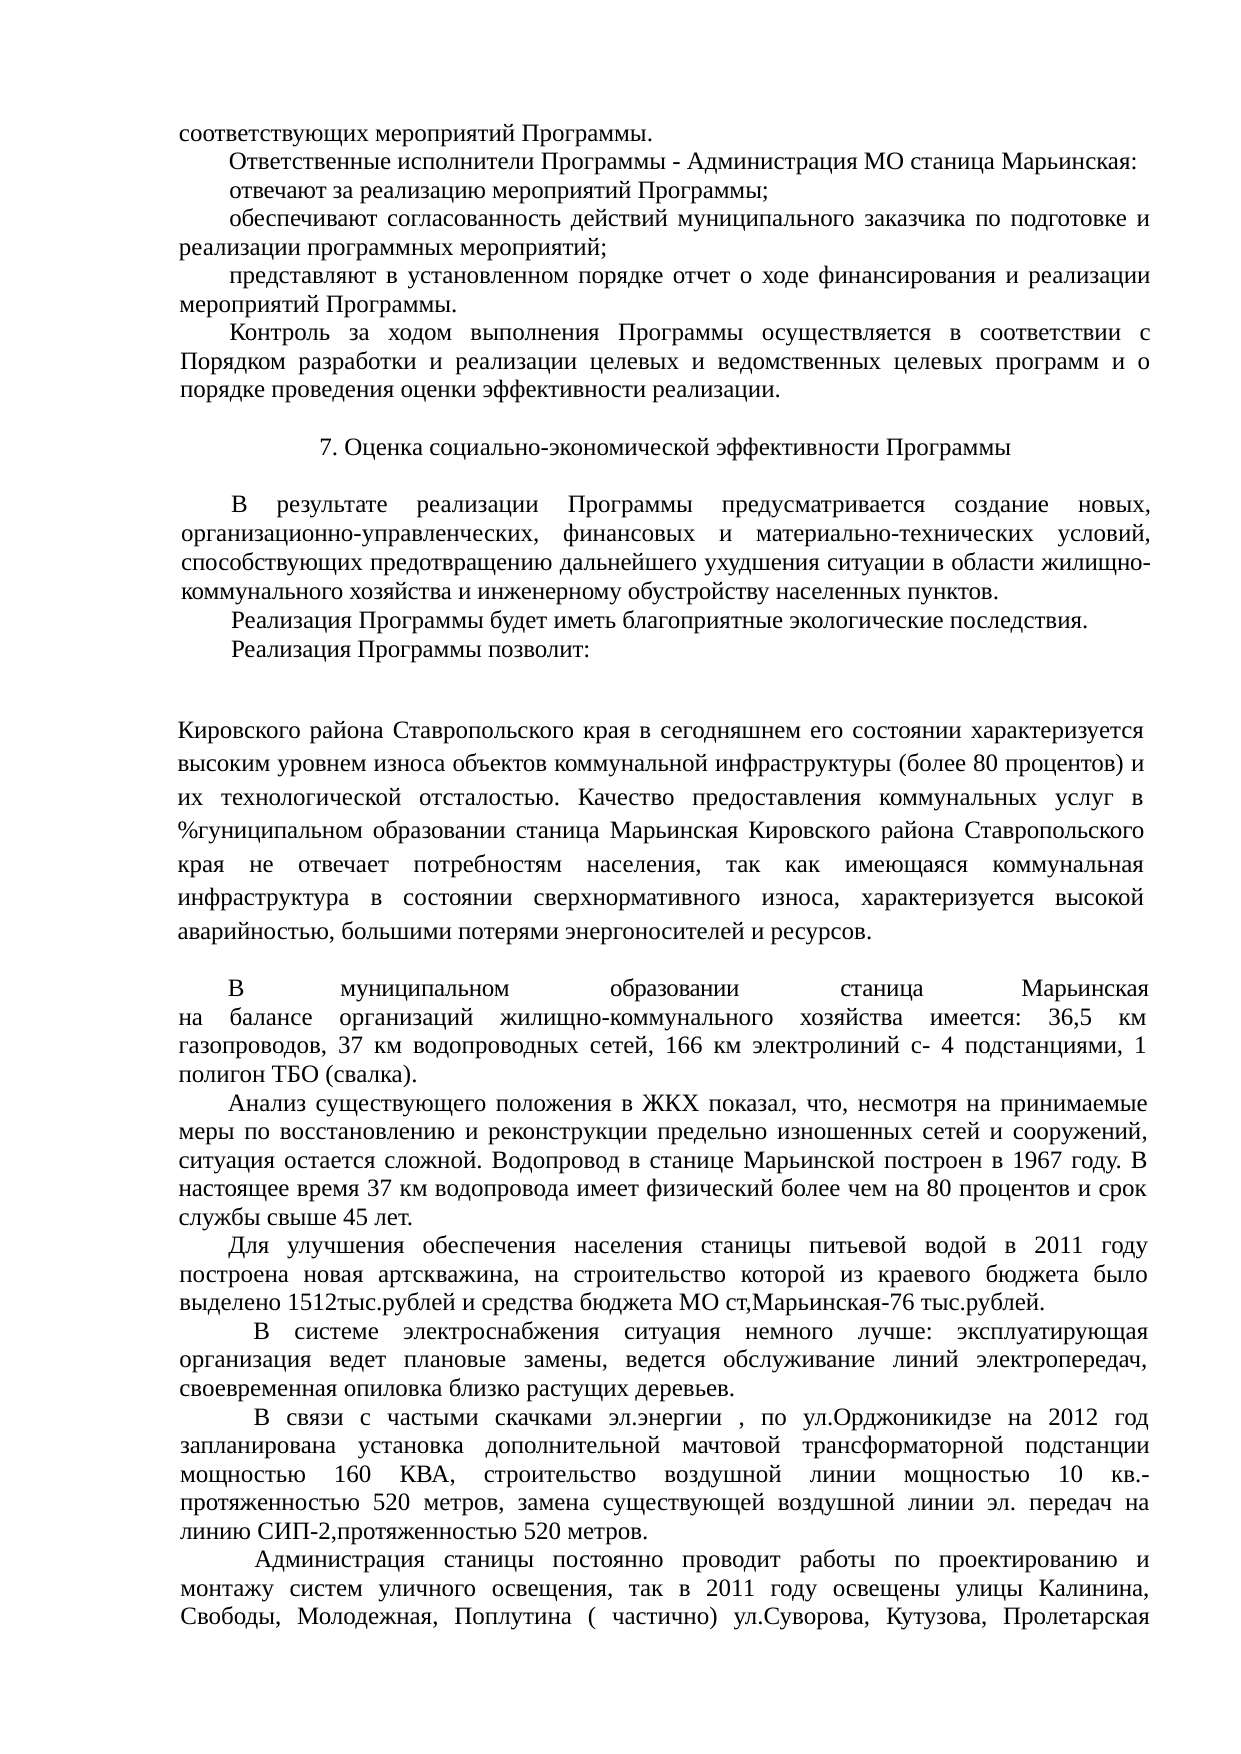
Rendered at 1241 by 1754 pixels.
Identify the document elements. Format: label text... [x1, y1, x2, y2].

text В результате реализации Программы предусматривается создание новых, организационно-управленческих, финансовых и материально-технических условий, способствующих предотвращению дальнейшего ухудшения ситуации в области жилищно-коммунального хозяйства и инженерному обустройству населенных пунктов. [181, 489, 1152, 605]
text на балансе организаций жилищно-коммунального хозяйства имеется: 36,5 км газопроводов, 37 км водопроводных сетей, 166 км электролиний с- 4 подстанциями, 1 полигон ТБО (свалка). [178, 1003, 1148, 1088]
text Для улучшения обеспечения населения станицы питьевой водой в 2011 году построена новая артскважина, на строительство которой из краевого бюджета было выделено 1512тыс.рублей и средства бюджета МО ст,Марьинская-76 тыс.рублей. [179, 1231, 1149, 1317]
text Реализация Программы будет иметь благоприятные экологические последствия. [231, 605, 1152, 634]
text В связи с частыми скачками эл.энергии , по ул.Орджоникидзе на 2012 год запланирована установка дополнительной мачтовой трансформаторной подстанции мощностью 160 КВА, строительство воздушной линии мощностью 10 кв.-протяженностью 520 метров, замена существующей воздушной линии эл. передач на линию СИП-2,протяженностью 520 метров. [180, 1402, 1150, 1545]
text 7. Оценка социально-экономической эффективности Программы [319, 432, 1152, 461]
text Контроль за ходом выполнения Программы осуществляется в соответствии с Порядком разработки и реализации целевых и ведомственных целевых программ и о порядке проведения оценки эффективности реализации. [180, 318, 1152, 403]
text обеспечивают согласованность действий муниципального заказчика по подготовке и реализации программных мероприятий; [179, 204, 1151, 261]
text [180, 1545, 1151, 1631]
text В системе электроснабжения ситуация немного лучше: эксплуатирующая организация ведет плановые замены, ведется обслуживание линий электропередач, своевременная опиловка близко растущих деревьев. [179, 1317, 1149, 1402]
text Кировского района Ставропольского края в сегодняшнем его состоянии характеризуется высоким уровнем износа объектов коммунальной инфраструктуры (более 80 процентов) и их технологической отсталостью. Качество предоставления коммунальных услуг в %гуниципальном образовании станица Марьинская Кировского района Ставропольского края не отвечает потребностям населения, так как имеющаяся коммунальная инфраструктура в состоянии сверхнормативного износа, характеризуется высокой аварийностью, большими потерями энергоносителей и ресурсов. [177, 711, 1145, 946]
text отвечают за реализацию мероприятий Программы; [229, 175, 1152, 204]
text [179, 118, 1150, 147]
text Реализация Программы позволит: [231, 634, 1152, 663]
text Анализ существующего положения в ЖКХ показал, что, несмотря на принимаемые меры по восстановлению и реконструкции предельно изношенных сетей и сооружений, ситуация остается сложной. Водопровод в станице Марьинской построен в 1967 году. В настоящее время 37 км водопровода имеет физический более чем на 80 процентов и срок службы свыше 45 лет. [178, 1088, 1149, 1231]
text В муниципальном образовании станица Марьинская [228, 974, 1152, 1003]
text представляют в установленном порядке отчет о ходе финансирования и реализации мероприятий Программы. [179, 261, 1152, 318]
text Ответственные исполнители Программы - Администрация МО станица Марьинская: [229, 147, 1152, 175]
